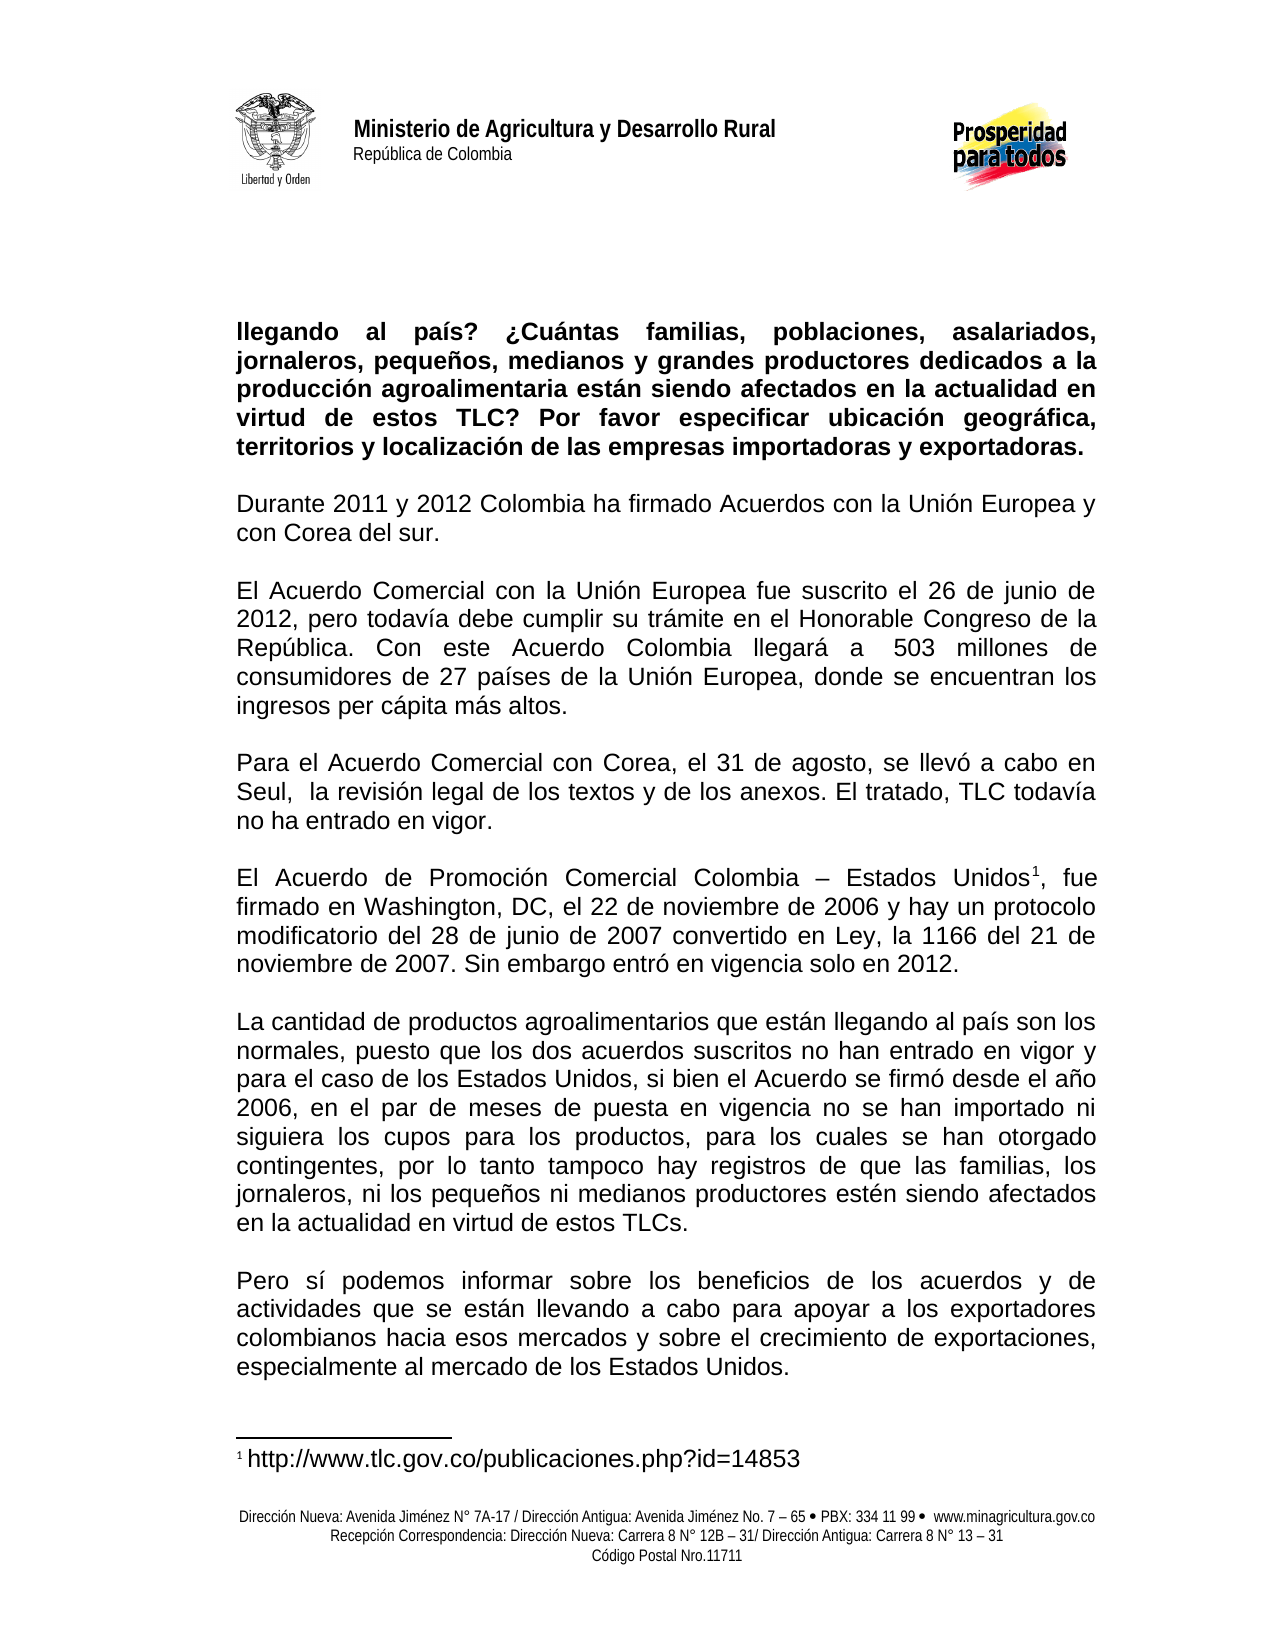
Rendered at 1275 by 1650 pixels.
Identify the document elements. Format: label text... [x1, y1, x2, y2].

text El Acuerdo Comercial con la Unión Europea fue suscrito el 26 de junio de 2012, pero todavía debe cumplir su trámite en el Honorable Congreso de la República. Con este Acuerdo Colombia llegará a 503 millones de consumidores de 27 países de la Unión Europea, donde se encuentran los ingresos per cápita más altos. [236, 576, 1098, 719]
text Pero sí podemos informar sobre los beneficios de los acuerdos y de actividades que se están llevando a cabo para apoyar a los exportadores colombianos hacia esos mercados y sobre el crecimiento de exportaciones, especialmente al mercado de los Estados Unidos. [236, 1266, 1098, 1381]
text La cantidad de productos agroalimentarios que están llegando al país son los normales, puesto que los dos acuerdos suscritos no han entrado en vigor y para el caso de los Estados Unidos, si bien el Acuerdo se firmó desde el año 2006, en el par de meses de puesta en vigencia no se han importado ni siguiera los cupos para los productos, para los cuales se han otorgado contingentes, por lo tanto tampoco hay registros de que las familias, los jornaleros, ni los pequeños ni medianos productores estén siendo afectados en la actualidad en virtud de estos TLCs. [236, 1007, 1098, 1237]
text Durante 2011 y 2012 Colombia ha firmado Acuerdos con la Unión Europea y con Corea del sur. [236, 489, 1098, 547]
text El Acuerdo de Promoción Comercial Colombia – Estados Unidos, fue firmado en Washington, DC, el 22 de noviembre de 2006 y hay un protocolo modificatorio del 28 de junio de 2007 convertido en Ley, la 1166 del 21 de noviembre de 2007. Sin embargo entró en vigencia solo en 2012. [236, 863, 1098, 978]
text Para el Acuerdo Comercial con Corea, el 31 de agosto, se llevó a cabo en Seul, la revisión legal de los textos y de los anexos. El tratado, TLC todavía no ha entrado en vigor. [236, 748, 1098, 834]
picture [936, 101, 1084, 191]
